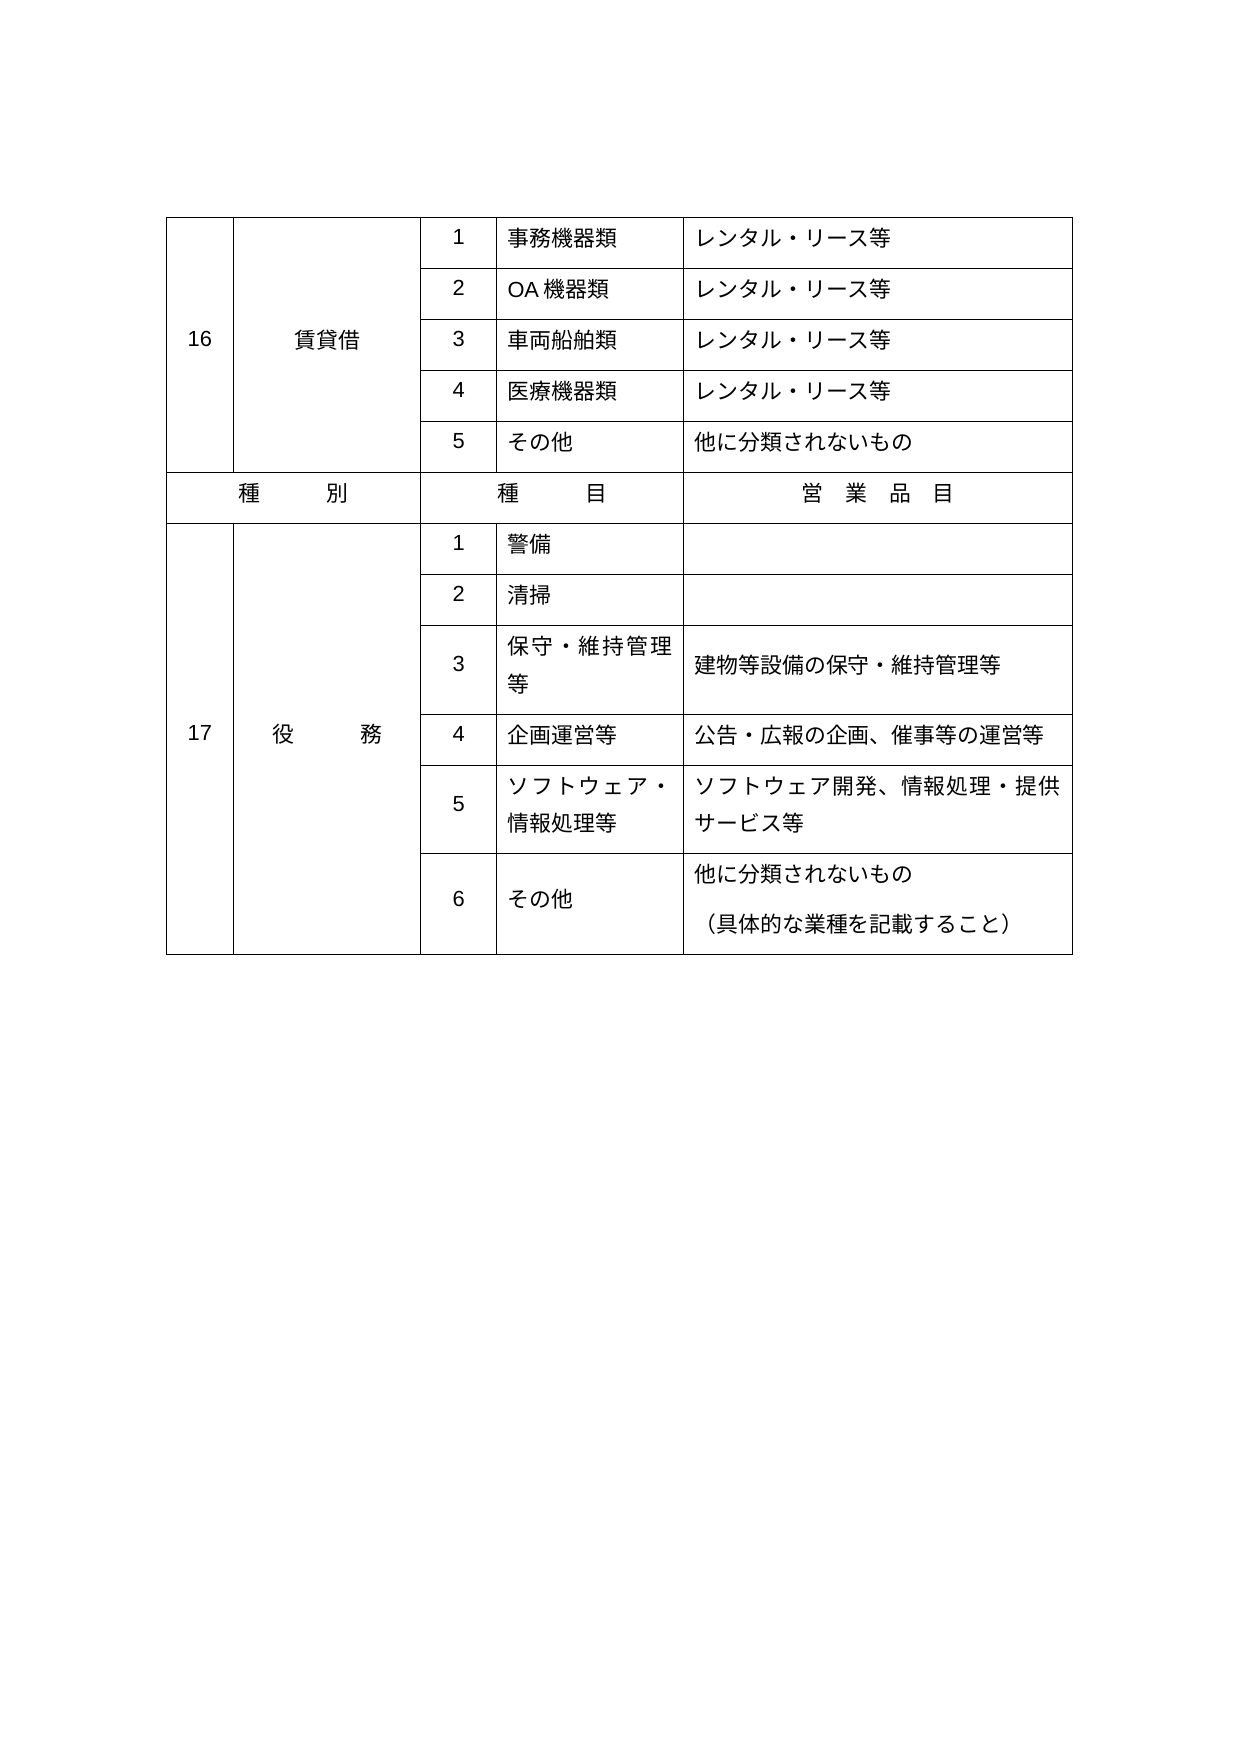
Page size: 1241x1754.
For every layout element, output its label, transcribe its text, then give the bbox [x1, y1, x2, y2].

table_cell 建物等設備の保守・維持管理等 [684, 626, 1072, 714]
table_cell レンタル・リース等 [684, 371, 1072, 421]
table_cell 種 別 [167, 473, 420, 523]
table_cell [684, 575, 1072, 625]
table_cell ソフトウェア・情報処理等 [497, 766, 683, 853]
table_cell レンタル・リース等 [684, 218, 1072, 268]
table_cell 事務機器類 [497, 218, 683, 268]
table_cell OA機器類 [497, 269, 683, 319]
table_cell 保守・維持管理等 [497, 626, 683, 714]
table_cell 3 [421, 320, 496, 370]
table_cell 4 [421, 715, 496, 765]
table_cell 6 [421, 854, 496, 954]
table_cell その他 [497, 422, 683, 472]
table_cell 警備 [497, 524, 683, 574]
table_cell 5 [421, 422, 496, 472]
table_cell 2 [421, 269, 496, 319]
table_cell 公告・広報の企画、催事等の運営等 [684, 715, 1072, 765]
table_cell 4 [421, 371, 496, 421]
table_cell 車両船舶類 [497, 320, 683, 370]
table_cell 企画運営等 [497, 715, 683, 765]
table_cell レンタル・リース等 [684, 269, 1072, 319]
table_cell 他に分類されないもの （具体的な業種を記載すること） [684, 854, 1072, 954]
table_cell 賃貸借 [234, 218, 420, 472]
table_cell 1 [421, 524, 496, 574]
table_cell 3 [421, 626, 496, 714]
table_cell 2 [421, 575, 496, 625]
table_cell 他に分類されないもの [684, 422, 1072, 472]
table_cell 5 [421, 766, 496, 853]
table_cell 医療機器類 [497, 371, 683, 421]
table_cell 17 [167, 524, 233, 954]
table_cell [684, 524, 1072, 574]
table_cell レンタル・リース等 [684, 320, 1072, 370]
table_cell 種 目 [421, 473, 683, 523]
table_cell 16 [167, 218, 233, 472]
table_cell 1 [421, 218, 496, 268]
table_cell 役 務 [234, 524, 420, 954]
table_cell 営 業 品 目 [684, 473, 1072, 523]
table_cell ソフトウェア開発、情報処理・提供サービス等 [684, 766, 1072, 853]
table_cell その他 [497, 854, 683, 954]
table_cell 清掃 [497, 575, 683, 625]
